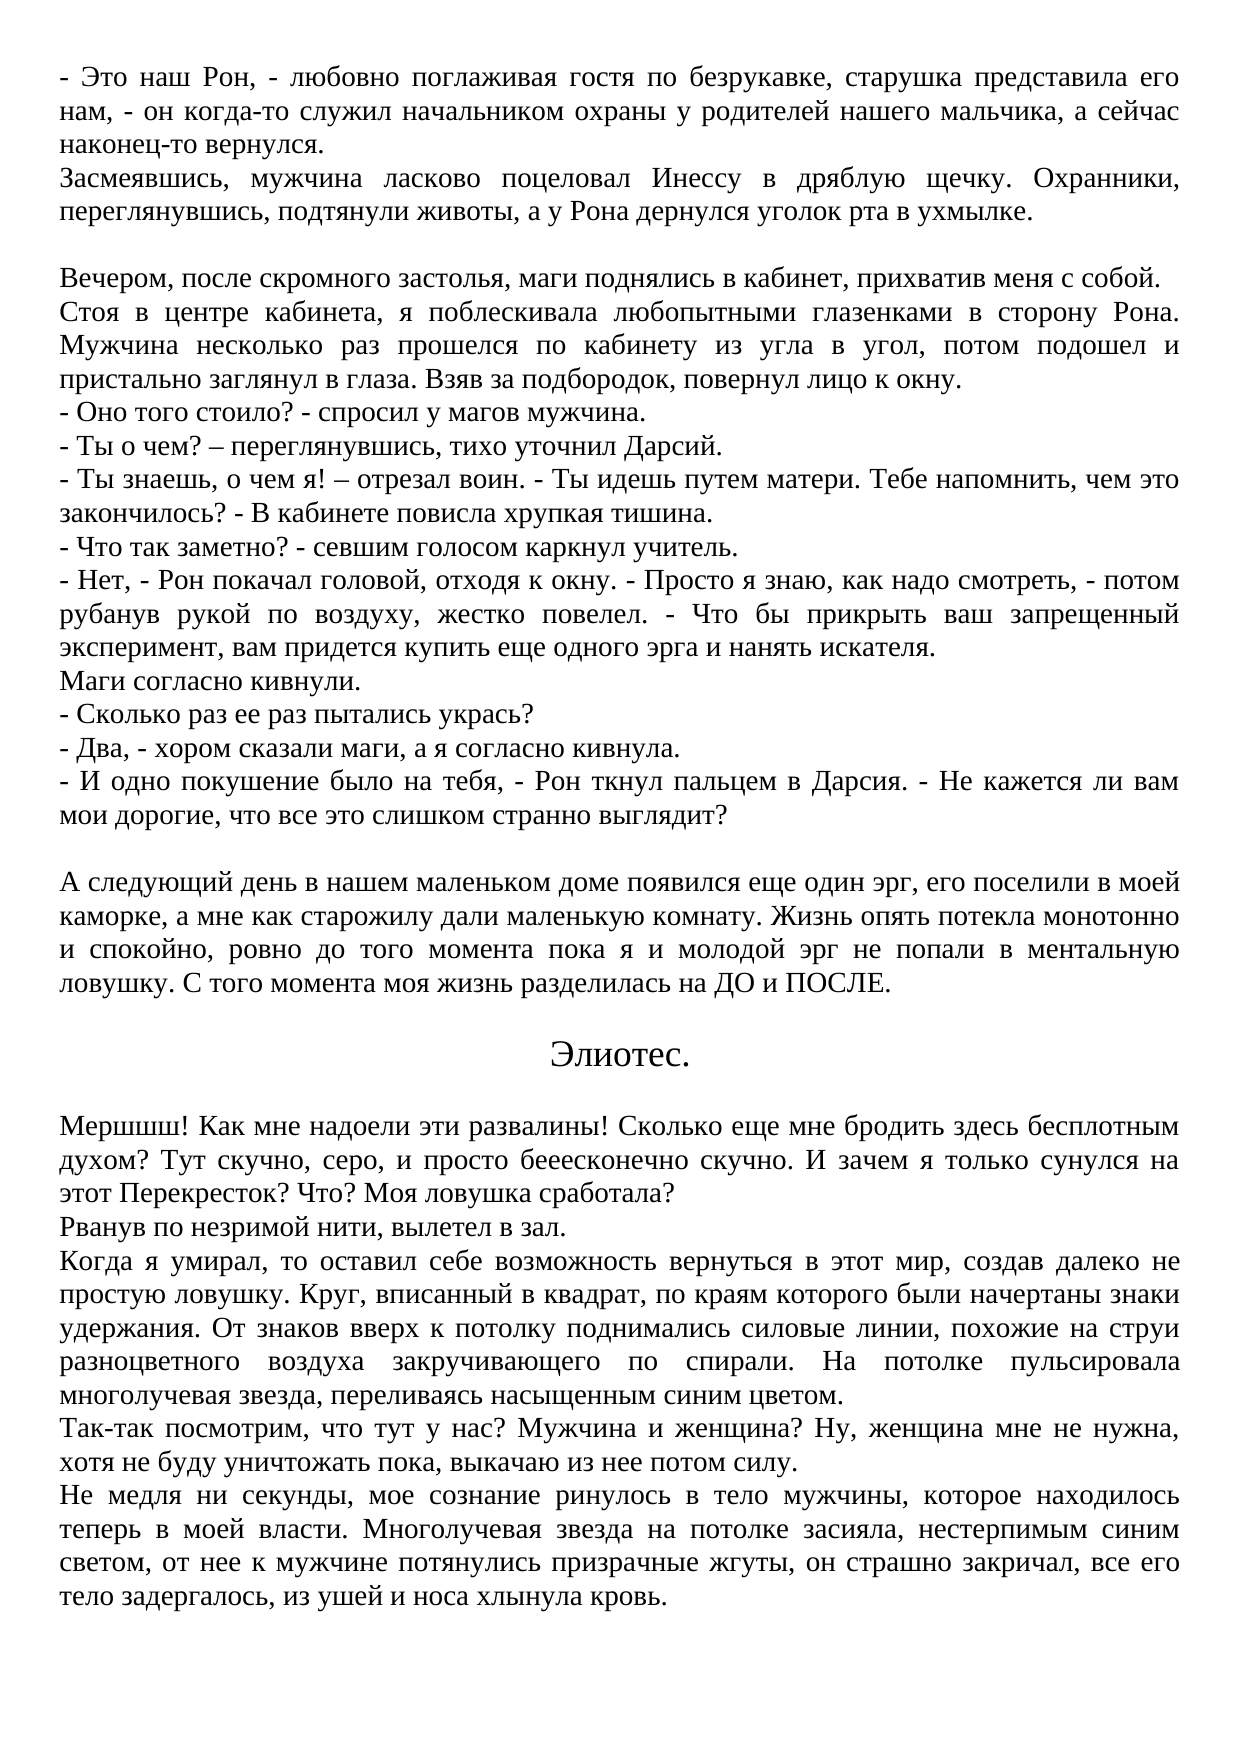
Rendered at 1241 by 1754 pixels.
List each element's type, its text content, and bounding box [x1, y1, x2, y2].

text - Оно того стоило? - спросил у магов мужчина. [59, 394, 1181, 428]
text - Ты знаешь, о чем я! – отрезал воин. - Ты идешь путем матери. Тебе напомнить, чем это закончилось? - В кабинете повисла хрупкая тишина. [59, 462, 1181, 529]
text Стоя в центре кабинета, я поблескивала любопытными глазенками в сторону Рона. Мужчина несколько раз прошелся по кабинету из угла в угол, потом подошел и пристально заглянул в глаза. Взяв за подбородок, повернул лицо к окну. [59, 294, 1181, 394]
text Так-так посмотрим, что тут у нас? Мужчина и женщина? Ну, женщина мне не нужна, хотя не буду уничтожать пока, выкачаю из нее потом силу. [59, 1410, 1181, 1477]
text - Что так заметно? - севшим голосом каркнул учитель. [59, 529, 1181, 562]
text Маги согласно кивнули. [59, 663, 1181, 696]
text - Ты о чем? – переглянувшись, тихо уточнил Дарсий. [59, 428, 1181, 462]
text А следующий день в нашем маленьком доме появился еще один эрг, его поселили в моей каморке, а мне как старожилу дали маленькую комнату. Жизнь опять потекла монотонно и спокойно, ровно до того момента пока я и молодой эрг не попали в ментальную ловушку. С того момента моя жизнь разделилась на ДО и ПОСЛЕ. [59, 864, 1181, 998]
text Рванув по незримой нити, вылетел в зал. [59, 1209, 1181, 1243]
text Вечером, после скромного застолья, маги поднялись в кабинет, прихватив меня с собой. [59, 260, 1181, 294]
text Засмеявшись, мужчина ласково поцеловал Инессу в дряблую щечку. Охранники, переглянувшись, подтянули животы, а у Рона дернулся уголок рта в ухмылке. [59, 160, 1181, 227]
text Не медля ни секунды, мое сознание ринулось в тело мужчины, которое находилось теперь в моей власти. Многолучевая звезда на потолке засияла, нестерпимым синим светом, от нее к мужчине потянулись призрачные жгуты, он страшно закричал, все его тело задергалось, из ушей и носа хлынула кровь. [59, 1477, 1181, 1612]
text Элиотес. [59, 1032, 1181, 1075]
text - Нет, - Рон покачал головой, отходя к окну. - Просто я знаю, как надо смотреть, - потом рубанув рукой по воздуху, жестко повелел. - Что бы прикрыть ваш запрещенный эксперимент, вам придется купить еще одного эрга и нанять искателя. [59, 562, 1181, 663]
text - Два, - хором сказали маги, а я согласно кивнула. [59, 730, 1181, 763]
text Когда я умирал, то оставил себе возможность вернуться в этот мир, создав далеко не простую ловушку. Круг, вписанный в квадрат, по краям которого были начертаны знаки удержания. От знаков вверх к потолку поднимались силовые линии, похожие на струи разноцветного воздуха закручивающего по спирали. На потолке пульсировала многолучевая звезда, переливаясь насыщенным синим цветом. [59, 1243, 1181, 1410]
text - И одно покушение было на тебя, - Рон ткнул пальцем в Дарсия. - Не кажется ли вам мои дорогие, что все это слишком странно выглядит? [59, 763, 1181, 831]
text - Это наш Рон, - любовно поглаживая гостя по безрукавке, старушка представила его нам, - он когда-то служил начальником охраны у родителей нашего мальчика, а сейчас наконец-то вернулся. [59, 59, 1181, 160]
text - Сколько раз ее раз пытались укрась? [59, 696, 1181, 730]
text Мершшш! Как мне надоели эти развалины! Сколько еще мне бродить здесь бесплотным духом? Тут скучно, серо, и просто бееесконечно скучно. И зачем я только сунулся на этот Перекресток? Что? Моя ловушка сработала? [59, 1108, 1181, 1209]
